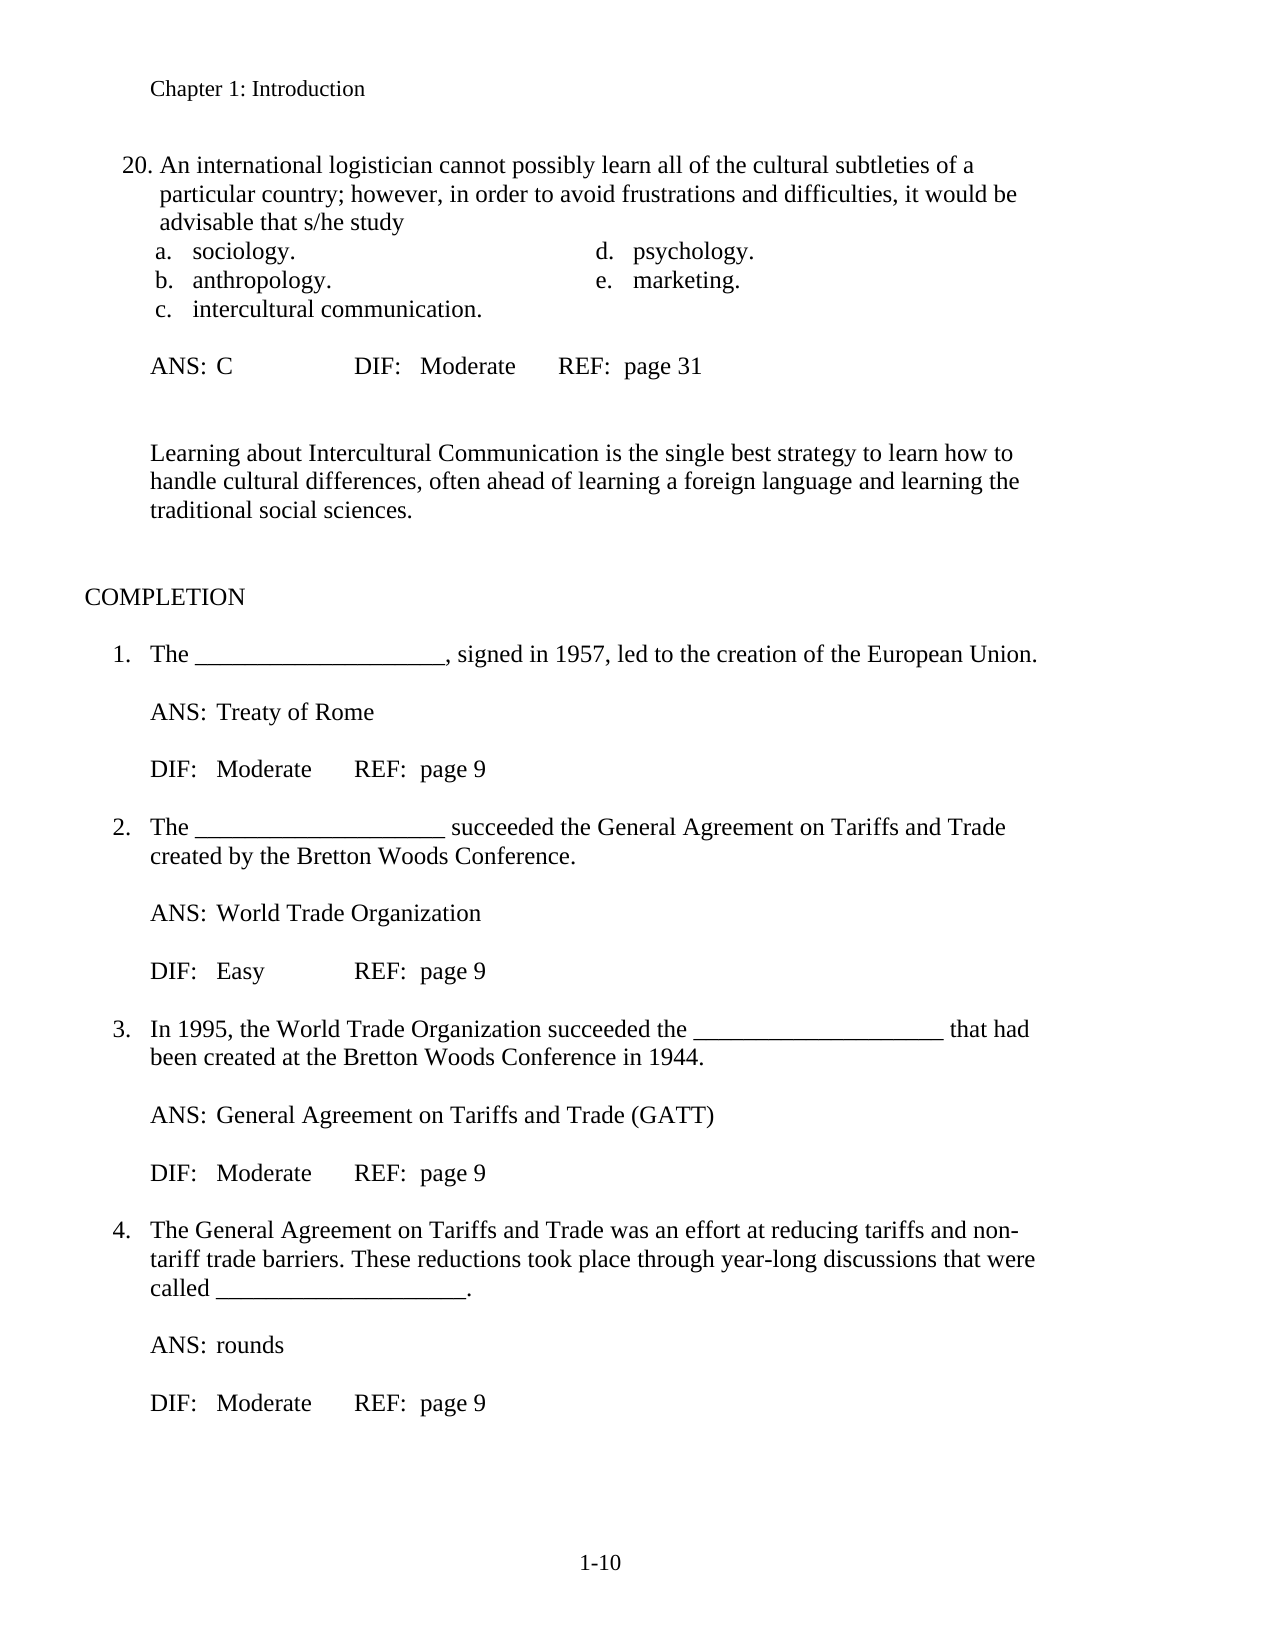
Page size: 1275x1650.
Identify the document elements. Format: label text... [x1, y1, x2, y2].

list An international logistician cannot possibly learn all of the cultural subtleties of a particular country; however, in order to avoid frustrations and difficulties, it would be advisable that s/he study [122, 150, 1050, 236]
table_cell c. [150, 294, 187, 322]
table_header a. [150, 236, 187, 265]
text COMPLETION [84, 582, 1050, 610]
table_cell anthropology. [188, 265, 591, 294]
text DIF: Moderate REF: page 9 [150, 754, 1050, 783]
text 4. The General Agreement on Tariffs and Trade was an effort at reducing tariffs and non-tariff trade barriers. These reductions took place through year-long discussions that were called ____________________. [84, 1215, 1050, 1302]
text ANS: World Trade Organization [150, 898, 1050, 927]
table_header d. [591, 236, 628, 265]
text DIF: Moderate REF: page 9 [150, 1158, 1050, 1186]
text DIF: Moderate REF: page 9 [150, 1388, 1050, 1417]
text ANS: Treaty of Rome [150, 697, 1050, 726]
table_cell e. [591, 265, 628, 294]
table_cell intercultural communication. [188, 294, 591, 322]
text Learning about Intercultural Communication is the single best strategy to learn how to handle cultural differences, often ahead of learning a foreign language and learning the traditional social sciences. [150, 438, 1050, 524]
text ANS: General Agreement on Tariffs and Trade (GATT) [150, 1100, 1050, 1129]
table_cell marketing. [628, 265, 1031, 294]
text 1. The ____________________, signed in 1957, led to the creation of the European Union. [84, 639, 1050, 668]
table_header psychology. [628, 236, 1031, 265]
text ANS: C DIF: Moderate REF: page 31 [150, 351, 1050, 380]
text 3. In 1995, the World Trade Organization succeeded the ____________________ that had been created at the Bretton Woods Conference in 1944. [84, 1014, 1050, 1071]
text 2. The ____________________ succeeded the General Agreement on Tariffs and Trade created by the Bretton Woods Conference. [84, 812, 1050, 870]
text ANS: rounds [150, 1330, 1050, 1359]
table_cell b. [150, 265, 187, 294]
table_header sociology. [188, 236, 591, 265]
text DIF: Easy REF: page 9 [150, 956, 1050, 985]
